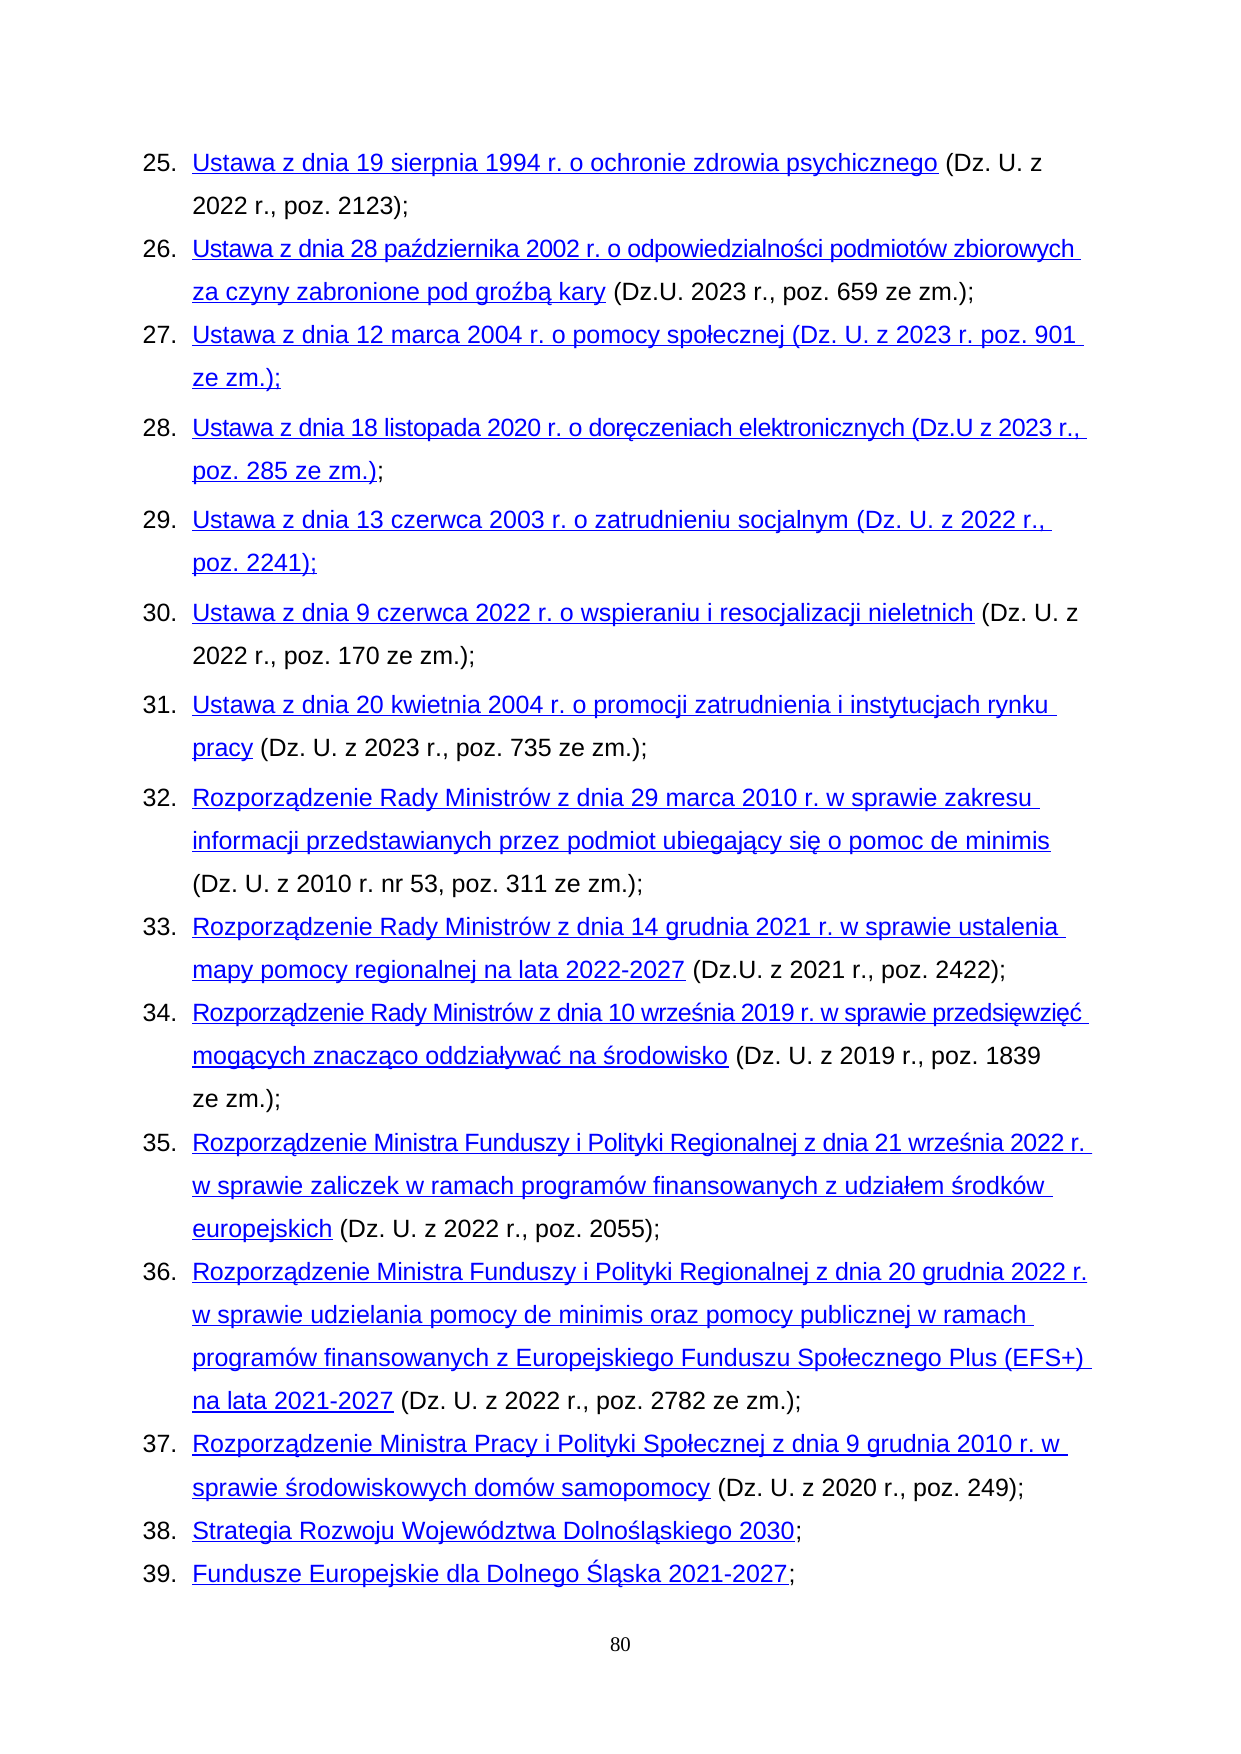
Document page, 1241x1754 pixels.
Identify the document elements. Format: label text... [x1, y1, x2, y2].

list Rozporządzenie Rady Ministrów z dnia 29 marca 2010 r. w sprawie zakresu informacji przedstawianych przez podmiot ubiegający się o pomoc de minimis (Dz. U. z 2010 r. nr 53, poz. 311 ze zm.); [177, 783, 1093, 898]
list Ustawa z dnia 19 sierpnia 1994 r. o ochronie zdrowia psychicznego (Dz. U. z 2022 r., poz. 2123); [177, 148, 1093, 219]
list Ustawa z dnia 18 listopada 2020 r. o doręczeniach elektronicznych (Dz.U z 2023 r., poz. 285 ze zm.); [177, 413, 1093, 484]
list Fundusze Europejskie dla Dolnego Śląska 2021-2027; [177, 1559, 1093, 1588]
list Rozporządzenie Ministra Funduszy i Polityki Regionalnej z dnia 20 grudnia 2022 r. w sprawie udzielania pomocy de minimis oraz pomocy publicznej w ramach programów finansowanych z Europejskiego Funduszu Społecznego Plus (EFS+) na lata 2021-2027 (Dz. U. z 2022 r., poz. 2782 ze zm.); [177, 1257, 1093, 1415]
list Ustawa z dnia 28 października 2002 r. o odpowiedzialności podmiotów zbiorowych za czyny zabronione pod groźbą kary (Dz.U. 2023 r., poz. 659 ze zm.); [177, 234, 1093, 306]
list Ustawa z dnia 20 kwietnia 2004 r. o promocji zatrudnienia i instytucjach rynku pracy (Dz. U. z 2023 r., poz. 735 ze zm.); [177, 690, 1093, 762]
list Rozporządzenie Rady Ministrów z dnia 14 grudnia 2021 r. w sprawie ustalenia mapy pomocy regionalnej na lata 2022-2027 (Dz.U. z 2021 r., poz. 2422); [177, 912, 1093, 984]
list Rozporządzenie Rady Ministrów z dnia 10 września 2019 r. w sprawie przedsięwzięć mogących znacząco oddziaływać na środowisko (Dz. U. z 2019 r., poz. 1839 ze zm.); [177, 998, 1093, 1113]
list Rozporządzenie Ministra Funduszy i Polityki Regionalnej z dnia 21 września 2022 r. w sprawie zaliczek w ramach programów finansowanych z udziałem środków europejskich (Dz. U. z 2022 r., poz. 2055); [177, 1128, 1093, 1243]
list Ustawa z dnia 13 czerwca 2003 r. o zatrudnieniu socjalnym (Dz. U. z 2022 r., poz. 2241); [177, 505, 1093, 577]
list Ustawa z dnia 9 czerwca 2022 r. o wspieraniu i resocjalizacji nieletnich (Dz. U. z 2022 r., poz. 170 ze zm.); [177, 598, 1093, 669]
list Rozporządzenie Ministra Pracy i Polityki Społecznej z dnia 9 grudnia 2010 r. w sprawie środowiskowych domów samopomocy (Dz. U. z 2020 r., poz. 249); [177, 1429, 1093, 1501]
list Strategia Rozwoju Województwa Dolnośląskiego 2030; [177, 1516, 1093, 1544]
list Ustawa z dnia 12 marca 2004 r. o pomocy społecznej (Dz. U. z 2023 r. poz. 901 ze zm.); [177, 320, 1093, 392]
